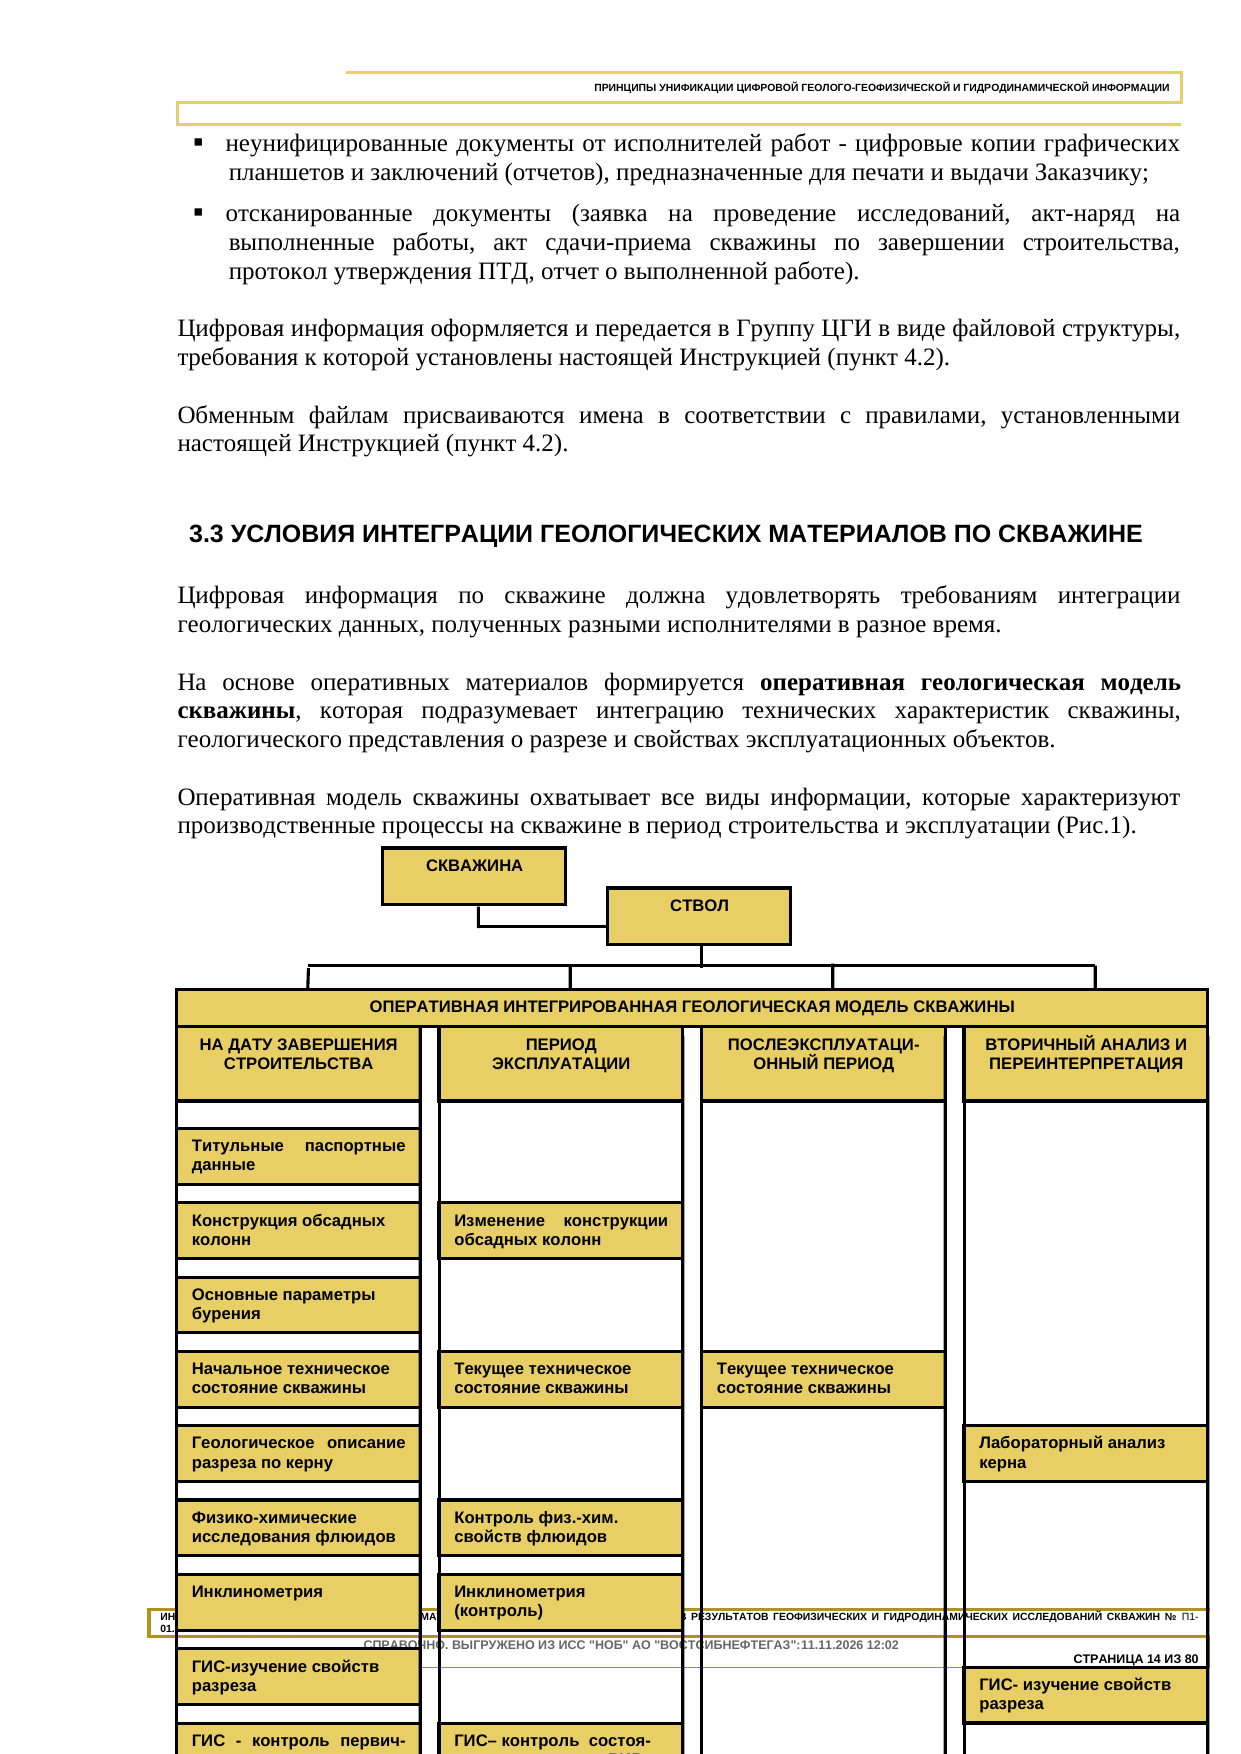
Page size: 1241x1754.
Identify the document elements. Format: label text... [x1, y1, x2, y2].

text На основе оперативных материалов формируется оперативная геологическая модель скважины, которая подразумевает интеграцию технических характеристик скважины, геологического представления о разрезе и свойствах эксплуатационных объектов. [177, 667, 1181, 753]
text Цифровая информация по скважине должна удовлетворять требованиям интеграции геологических данных, полученных разными исполнителями в разное время. [177, 581, 1181, 638]
subtitle УСЛОВИЯ ИНТЕГРАЦИИ ГЕОЛОГИЧЕСКИХ МАТЕРИАЛОВ ПО СКВАЖИНЕ [189, 519, 1181, 548]
list Обменным файлам присваиваются имена в соответствии с правилами, установленными настоящей Инструкцией (пункт 4.2). [177, 400, 1181, 457]
text Оперативная модель скважины охватывает все виды информации, которые характеризуют производственные процессы на скважине в период строительства и эксплуатации (Рис.1). [177, 782, 1181, 839]
list отсканированные документы (заявка на проведение исследований, акт-наряд на выполненные работы, акт сдачи-приема скважины по завершении строительства, протокол утверждения ПТД, отчет о выполненной работе). [192, 198, 1181, 285]
list Цифровая информация оформляется и передается в Группу ЦГИ в виде файловой структуры, требования к которой установлены настоящей Инструкцией (пункт 4.2). [177, 313, 1181, 371]
list неунифицированные документы от исполнителей работ - цифровые копии графических планшетов и заключений (отчетов), предназначенные для печати и выдачи Заказчику; [192, 128, 1181, 186]
